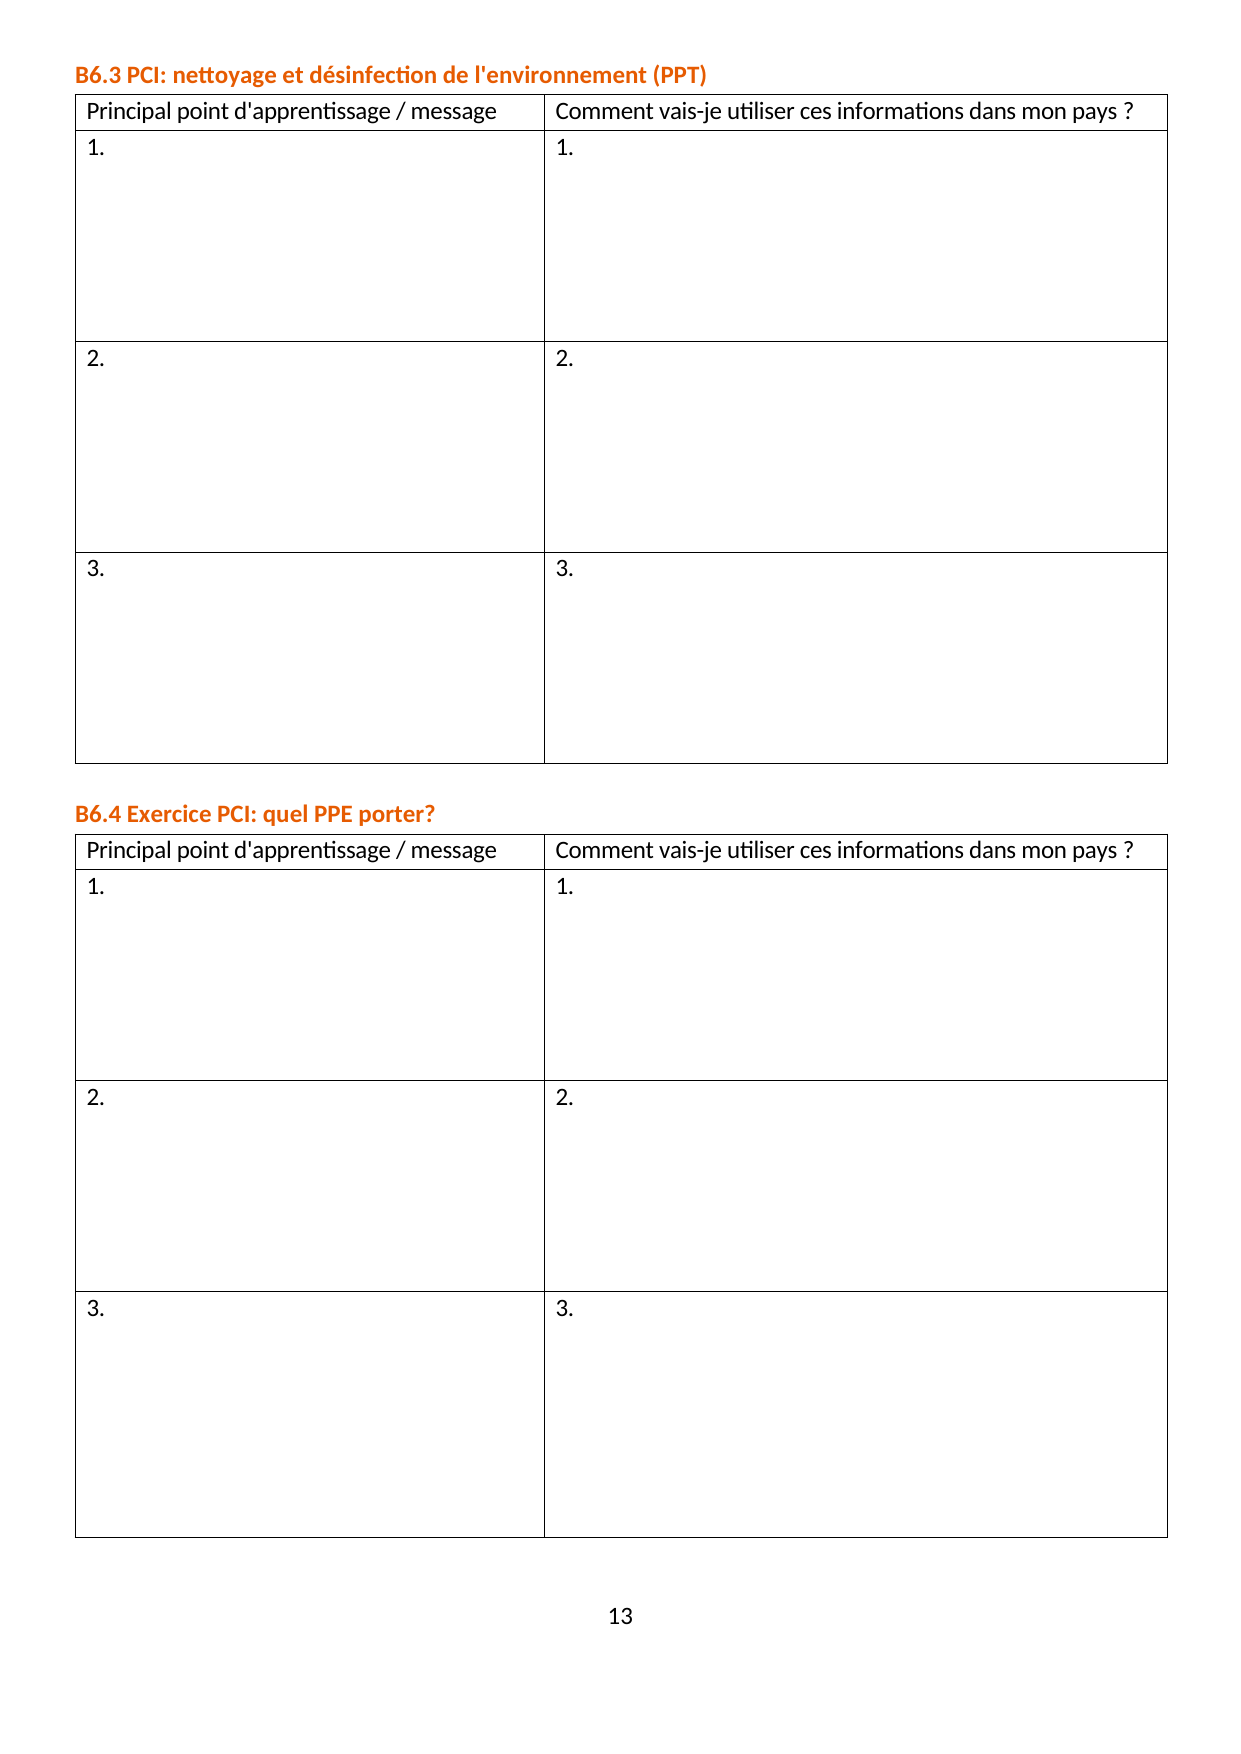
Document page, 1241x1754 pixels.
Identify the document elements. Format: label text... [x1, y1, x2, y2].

table_cell 3. [76, 1292, 544, 1537]
text B6.4 Exercice PCI: quel PPE porter? [75, 798, 1165, 829]
table_header Principal point d'apprentissage / message [76, 835, 544, 869]
table_cell 3. [545, 1292, 1167, 1537]
table_cell 1. [76, 870, 544, 1080]
table_cell 3. [76, 553, 544, 762]
table_cell 2. [545, 342, 1167, 552]
table_header Comment vais-je utiliser ces informations dans mon pays ? [545, 835, 1167, 869]
table_header Principal point d'apprentissage / message [76, 95, 544, 130]
table_header Comment vais-je utiliser ces informations dans mon pays ? [545, 95, 1167, 130]
table_cell 1. [545, 131, 1167, 341]
text B6.3 PCI: nettoyage et désinfection de l'environnement (PPT) [75, 59, 1165, 89]
table_cell 1. [545, 870, 1167, 1080]
table_cell 3. [545, 553, 1167, 762]
table_cell 2. [76, 1081, 544, 1291]
table_cell 2. [76, 342, 544, 552]
table_cell 1. [76, 131, 544, 341]
table_cell 2. [545, 1081, 1167, 1291]
